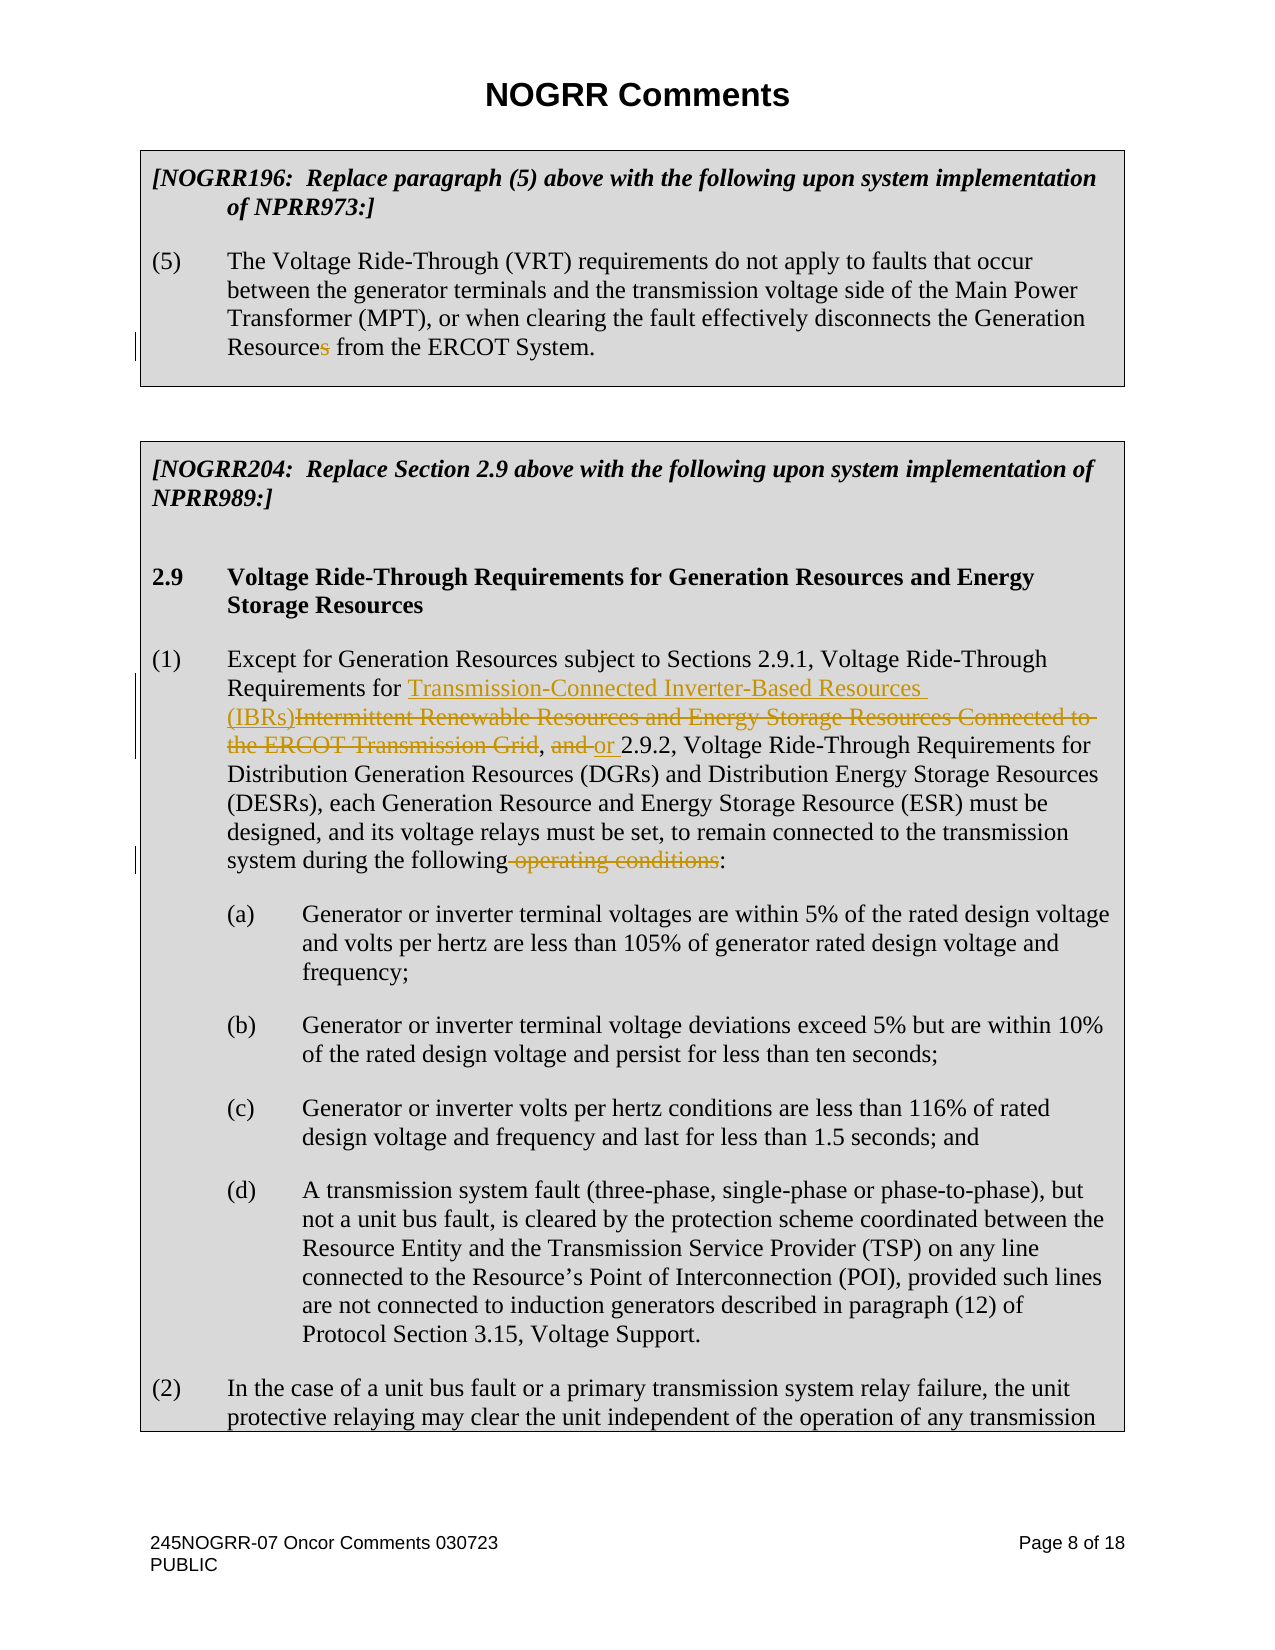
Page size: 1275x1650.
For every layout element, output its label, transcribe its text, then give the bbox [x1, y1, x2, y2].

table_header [141, 442, 1124, 1431]
table_header [NOGRR196: Replace paragraph (5) above with the following upon system implementation of NPRR973:] (5) The Voltage Ride-Through (VRT) requirements do not apply to faults that occur between the generator terminals and the transmission voltage side of the Main Power Transformer (MPT), or when clearing the fault effectively disconnects the Generation Resource from the ERCOT System. [141, 151, 1124, 386]
